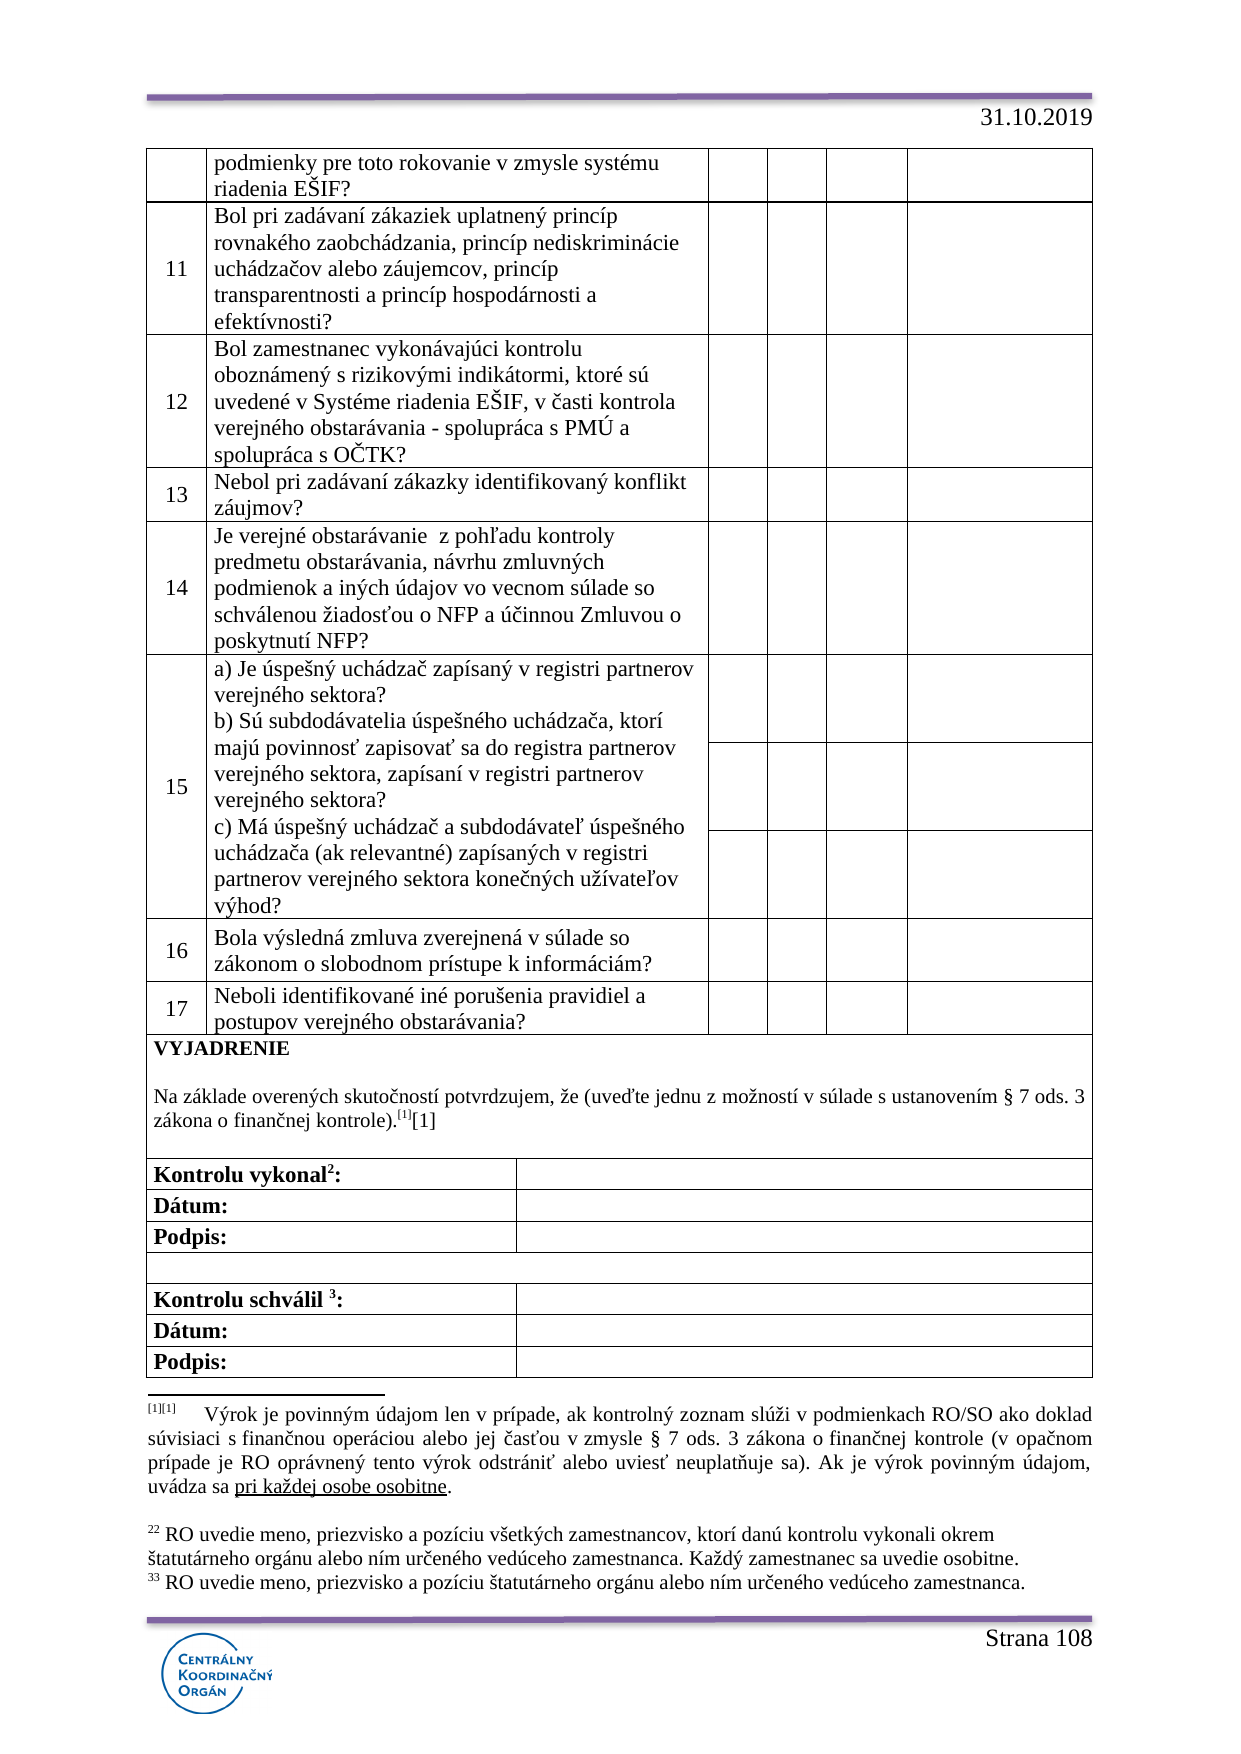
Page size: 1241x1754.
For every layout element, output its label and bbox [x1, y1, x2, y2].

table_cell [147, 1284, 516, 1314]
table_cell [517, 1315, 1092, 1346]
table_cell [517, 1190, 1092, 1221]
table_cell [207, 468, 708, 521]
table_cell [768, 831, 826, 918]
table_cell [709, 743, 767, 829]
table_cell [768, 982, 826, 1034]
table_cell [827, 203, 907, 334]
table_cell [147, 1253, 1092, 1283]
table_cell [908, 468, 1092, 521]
picture [159, 1631, 272, 1713]
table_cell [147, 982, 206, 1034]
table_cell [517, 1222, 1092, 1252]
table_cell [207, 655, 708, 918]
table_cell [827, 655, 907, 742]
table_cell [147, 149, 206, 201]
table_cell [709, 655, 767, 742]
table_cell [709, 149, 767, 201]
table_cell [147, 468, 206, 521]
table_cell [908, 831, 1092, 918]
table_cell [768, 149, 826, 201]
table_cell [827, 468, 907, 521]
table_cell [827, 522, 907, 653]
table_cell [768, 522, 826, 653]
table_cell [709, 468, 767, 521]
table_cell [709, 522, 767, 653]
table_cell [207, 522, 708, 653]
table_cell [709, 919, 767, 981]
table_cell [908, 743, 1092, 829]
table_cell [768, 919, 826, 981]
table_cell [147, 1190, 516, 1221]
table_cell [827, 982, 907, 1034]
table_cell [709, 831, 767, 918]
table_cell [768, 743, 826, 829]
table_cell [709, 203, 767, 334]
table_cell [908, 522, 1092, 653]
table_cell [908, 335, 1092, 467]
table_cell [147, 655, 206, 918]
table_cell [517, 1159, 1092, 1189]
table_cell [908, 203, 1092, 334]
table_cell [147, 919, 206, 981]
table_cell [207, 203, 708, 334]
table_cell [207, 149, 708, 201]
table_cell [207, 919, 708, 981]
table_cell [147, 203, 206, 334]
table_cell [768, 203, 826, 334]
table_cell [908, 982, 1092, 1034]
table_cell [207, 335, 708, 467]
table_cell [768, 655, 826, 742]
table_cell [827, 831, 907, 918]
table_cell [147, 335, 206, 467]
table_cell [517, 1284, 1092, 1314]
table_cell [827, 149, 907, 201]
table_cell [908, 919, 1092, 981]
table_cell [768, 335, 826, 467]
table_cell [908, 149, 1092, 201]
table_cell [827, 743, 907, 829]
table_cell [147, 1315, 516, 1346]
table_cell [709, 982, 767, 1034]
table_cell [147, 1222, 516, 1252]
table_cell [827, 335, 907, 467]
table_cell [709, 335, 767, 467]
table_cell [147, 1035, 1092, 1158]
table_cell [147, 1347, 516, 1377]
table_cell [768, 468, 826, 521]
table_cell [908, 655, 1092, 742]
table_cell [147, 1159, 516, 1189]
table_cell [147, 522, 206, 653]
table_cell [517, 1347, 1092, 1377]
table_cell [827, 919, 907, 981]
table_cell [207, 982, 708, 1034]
